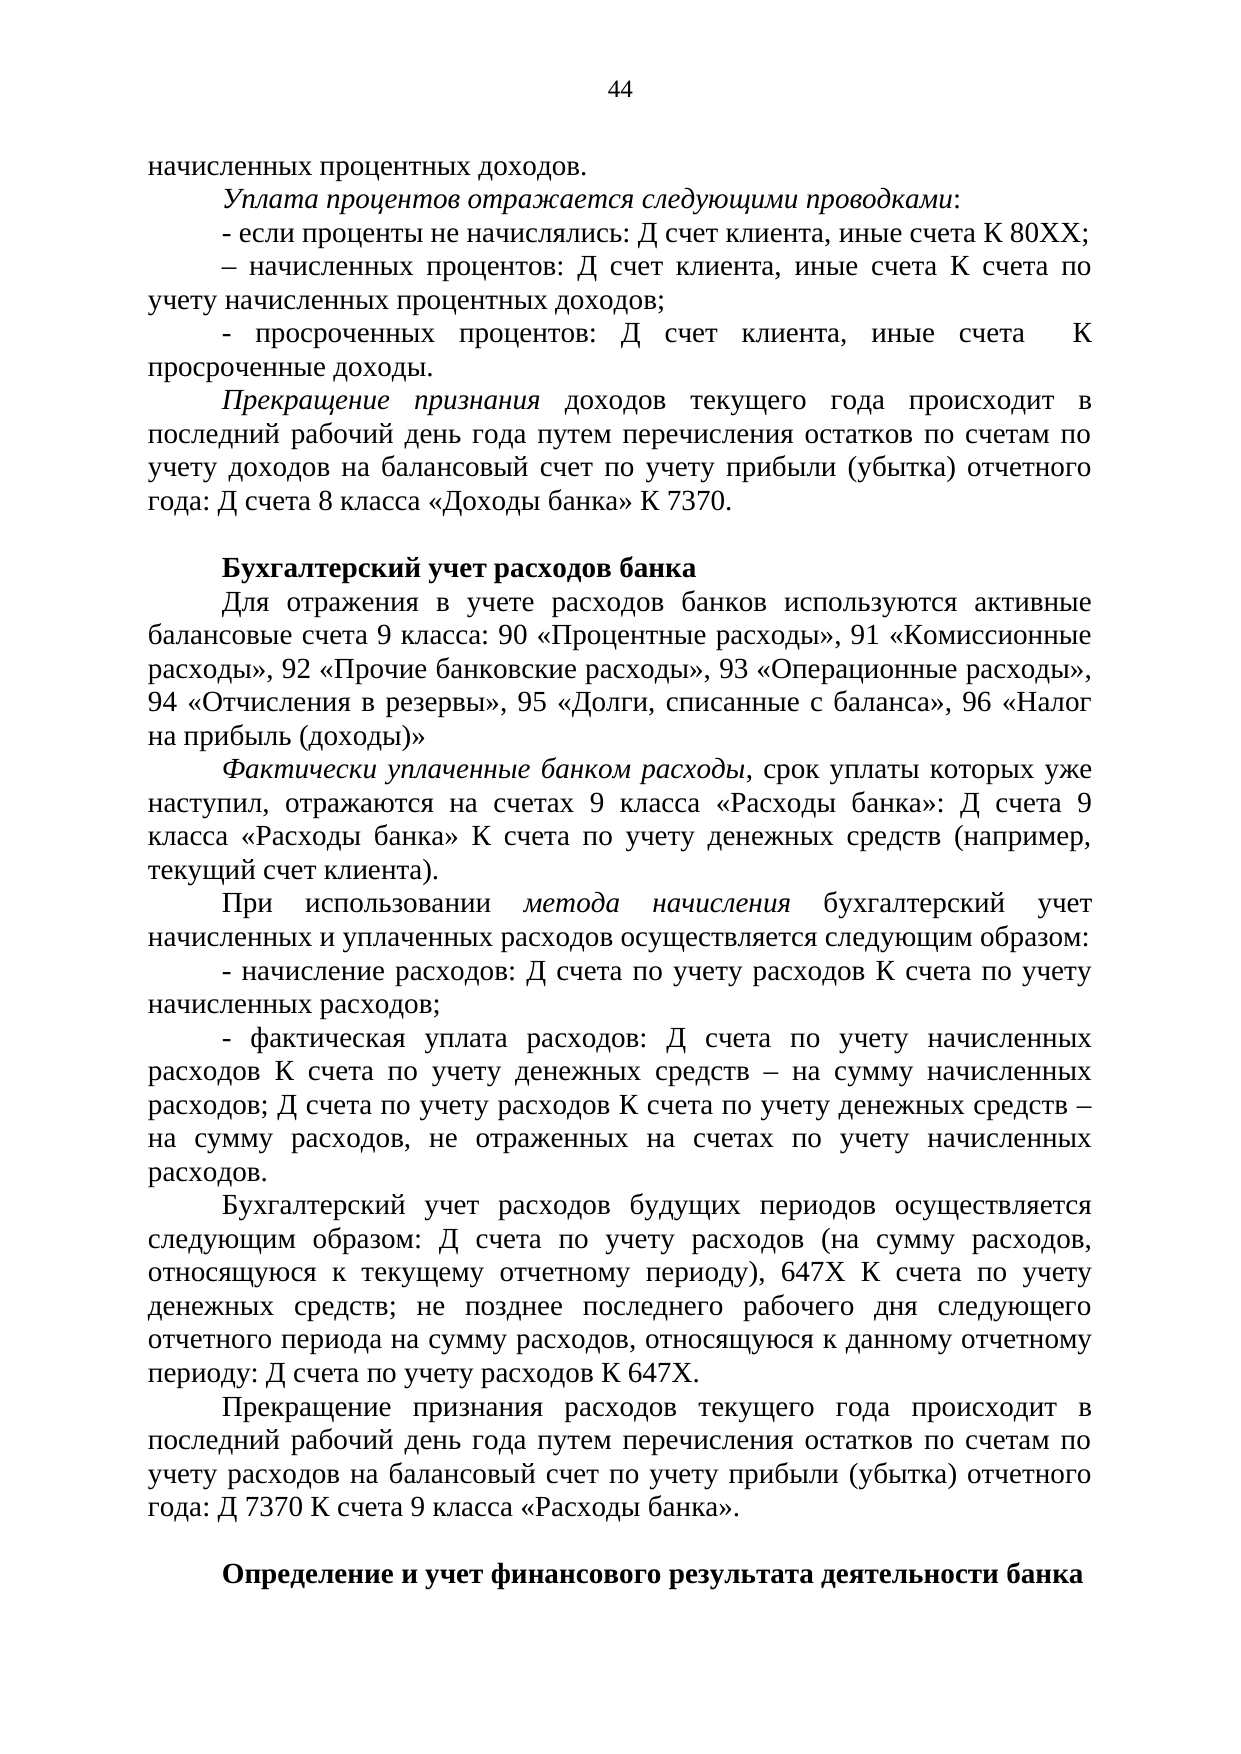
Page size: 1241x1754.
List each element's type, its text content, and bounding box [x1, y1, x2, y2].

text Определение и учет финансового результата деятельности банка [148, 1556, 1092, 1590]
text Прекращение признания доходов текущего года происходит в последний рабочий день года путем перечисления остатков по счетам по учету доходов на балансовый счет по учету прибыли (убытка) отчетного года: Д счета 8 класса «Доходы банка» К 7370. [148, 382, 1092, 517]
text - начисление расходов: Д счета по учету расходов К счета по учету начисленных расходов; [148, 953, 1092, 1020]
text Уплата процентов отражается следующими проводками: [148, 181, 1092, 215]
text Бухгалтерский учет расходов будущих периодов осуществляется следующим образом: Д счета по учету расходов (на сумму расходов, относящуюся к текущему отчетному периоду), 647Х К счета по учету денежных средств; не позднее последнего рабочего дня следующего отчетного периода на сумму расходов, относящуюся к данному отчетному периоду: Д счета по учету расходов К 647Х. [148, 1187, 1092, 1389]
text Фактически уплаченные банком расходы, срок уплаты которых уже наступил, отражаются на счетах 9 класса «Расходы банка»: Д счета 9 класса «Расходы банка» К счета по учету денежных средств (например, текущий счет клиента). [148, 751, 1092, 886]
text Бухгалтерский учет расходов банка [148, 550, 1092, 584]
text Для отражения в учете расходов банков используются активные балансовые счета 9 класса: 90 «Процентные расходы», 91 «Комиссионные расходы», 92 «Прочие банковские расходы», 93 «Операционные расходы», 94 «Отчисления в резервы», 95 «Долги, списанные с баланса», 96 «Налог на прибыль (доходы)» [148, 584, 1092, 751]
text - просроченных процентов: Д счет клиента, иные счета К просроченные доходы. [148, 315, 1092, 382]
text При использовании метода начисления бухгалтерский учет начисленных и уплаченных расходов осуществляется следующим образом: [148, 886, 1092, 953]
text Прекращение признания расходов текущего года происходит в последний рабочий день года путем перечисления остатков по счетам по учету расходов на балансовый счет по учету прибыли (убытка) отчетного года: Д 7370 К счета 9 класса «Расходы банка». [148, 1389, 1092, 1523]
text – начисленных процентов: Д счет клиента, иные счета К счета по учету начисленных процентных доходов; [148, 248, 1092, 315]
text - если проценты не начислялись: Д счет клиента, иные счета К 80ХХ; [148, 215, 1092, 248]
text - фактическая уплата расходов: Д счета по учету начисленных расходов К счета по учету денежных средств – на сумму начисленных расходов; Д счета по учету расходов К счета по учету денежных средств – на сумму расходов, не отраженных на счетах по учету начисленных расходов. [148, 1020, 1092, 1187]
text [148, 148, 1092, 181]
